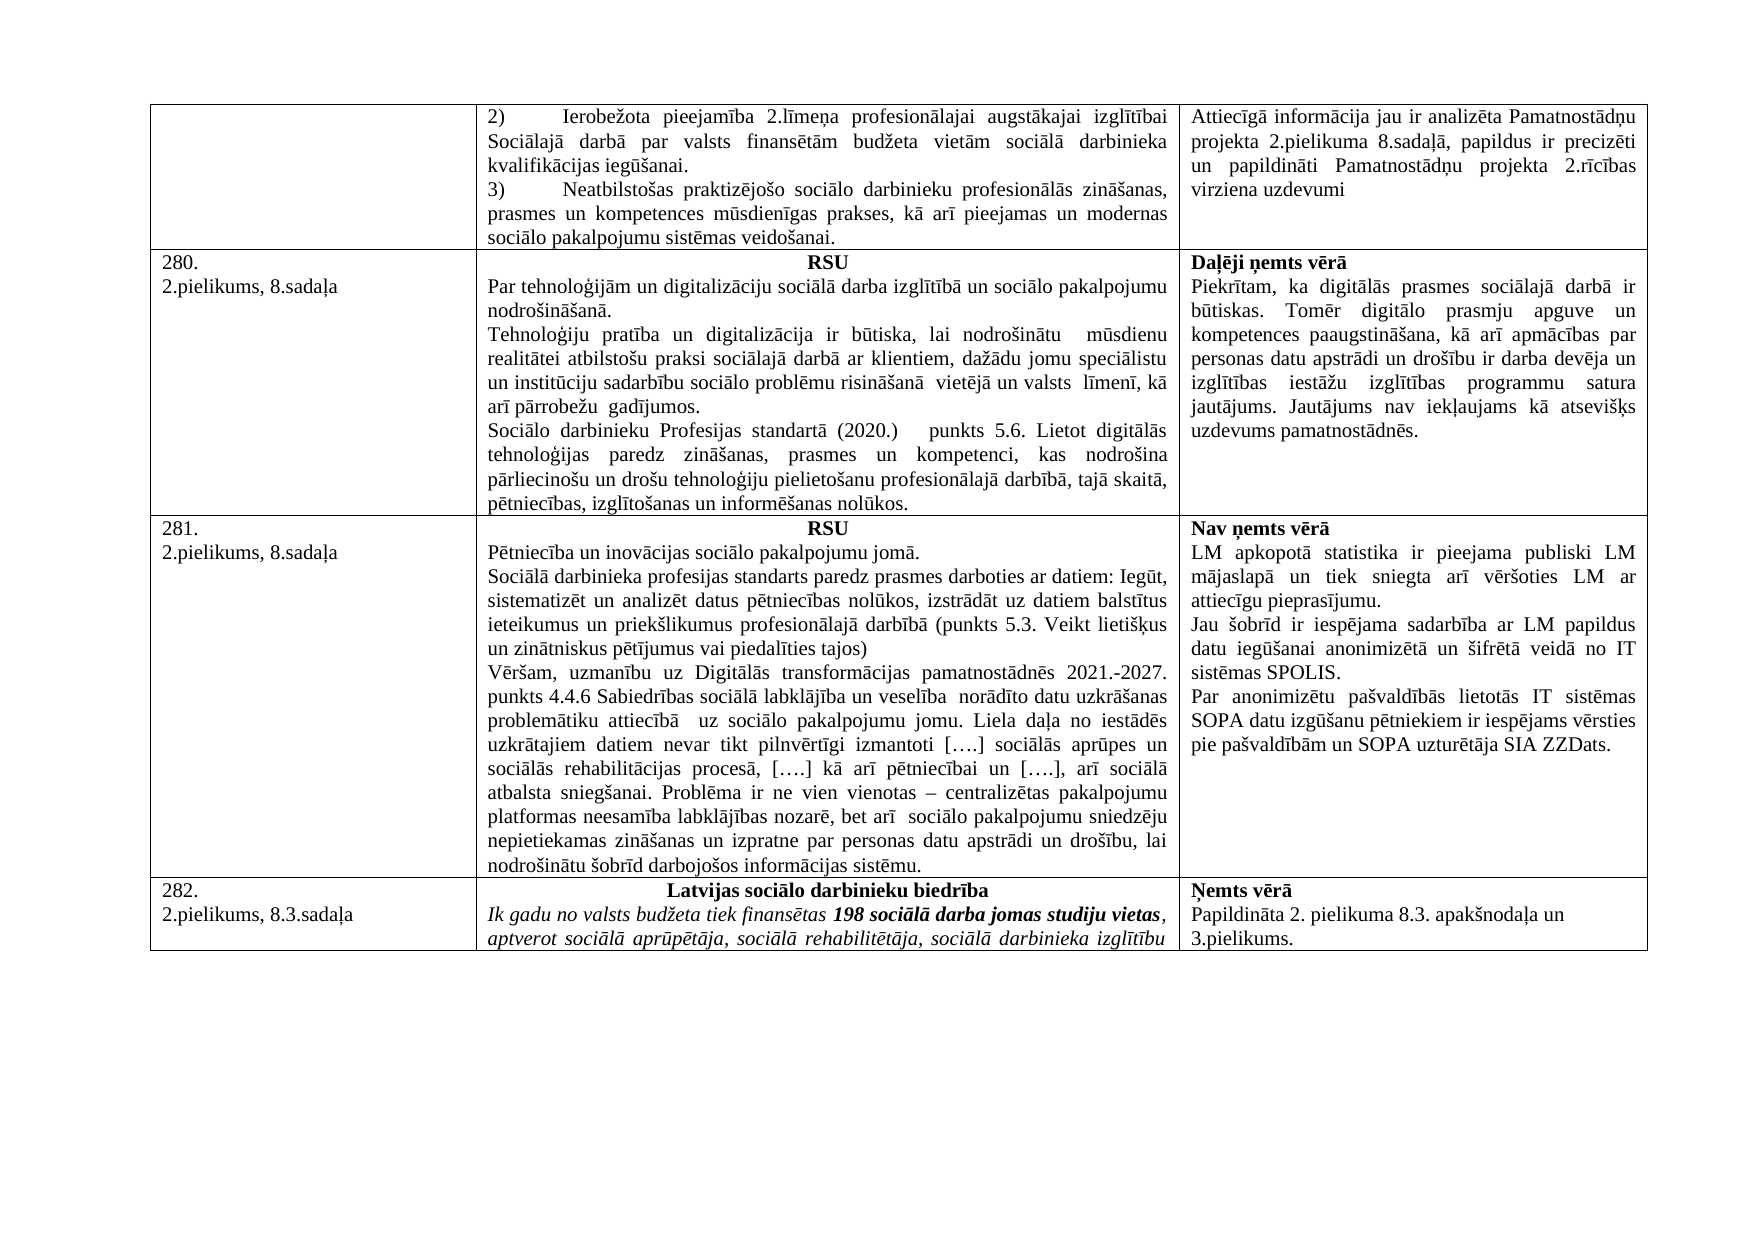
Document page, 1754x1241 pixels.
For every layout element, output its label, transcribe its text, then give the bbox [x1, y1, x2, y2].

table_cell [1180, 105, 1647, 249]
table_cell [151, 105, 476, 249]
table_cell Nav ņemts vērā LM apkopotā statistika ir pieejama publiski LM mājaslapā un tiek sniegta arī vēršoties LM ar attiecīgu pieprasījumu. Jau šobrīd ir iespējama sadarbība ar LM papildus datu iegūšanai anonimizētā un šifrētā veidā no IT sistēmas SPOLIS. Par anonimizētu pašvaldībās lietotās IT sistēmas SOPA datu izgūšanu pētniekiem ir iespējams vērsties pie pašvaldībām un SOPA uzturētāja SIA ZZDats. [1180, 516, 1647, 877]
table_cell RSU Pētniecība un inovācijas sociālo pakalpojumu jomā. Sociālā darbinieka profesijas standarts paredz prasmes darboties ar datiem: Iegūt, sistematizēt un analizēt datus pētniecības nolūkos, izstrādāt uz datiem balstītus ieteikumus un priekšlikumus profesionālajā darbībā (punkts 5.3. Veikt lietišķus un zinātniskus pētījumus vai piedalīties tajos) Vēršam, uzmanību uz Digitālās transformācijas pamatnostādnēs 2021.-2027. punkts 4.4.6 Sabiedrības sociālā labklājība un veselība norādīto datu uzkrāšanas problemātiku attiecībā uz sociālo pakalpojumu jomu. Liela daļa no iestādēs uzkrātajiem datiem nevar tikt pilnvērtīgi izmantoti [….] sociālās aprūpes un sociālās rehabilitācijas procesā, [….] kā arī pētniecībai un [….], arī sociālā atbalsta sniegšanai. Problēma ir ne vien vienotas – centralizētas pakalpojumu platformas neesamība labklājības nozarē, bet arī sociālo pakalpojumu sniedzēju nepietiekamas zināšanas un izpratne par personas datu apstrādi un drošību, lai nodrošinātu šobrīd darbojošos informācijas sistēmu. [477, 516, 1179, 877]
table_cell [477, 878, 1179, 950]
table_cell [151, 878, 476, 950]
table_cell 281. 2.pielikums, 8.sadaļa [151, 516, 476, 877]
table_cell Daļēji ņemts vērā Piekrītam, ka digitālās prasmes sociālajā darbā ir būtiskas. Tomēr digitālo prasmju apguve un kompetences paaugstināšana, kā arī apmācības par personas datu apstrādi un drošību ir darba devēja un izglītības iestāžu izglītības programmu satura jautājums. Jautājums nav iekļaujams kā atsevišķs uzdevums pamatnostādnēs. [1180, 250, 1647, 514]
table_cell 280. 2.pielikums, 8.sadaļa [151, 250, 476, 514]
table_cell RSU Par tehnoloģijām un digitalizāciju sociālā darba izglītībā un sociālo pakalpojumu nodrošināšanā. Tehnoloģiju pratība un digitalizācija ir būtiska, lai nodrošinātu mūsdienu realitātei atbilstošu praksi sociālajā darbā ar klientiem, dažādu jomu speciālistu un institūciju sadarbību sociālo problēmu risināšanā vietējā un valsts līmenī, kā arī pārrobežu gadījumos. Sociālo darbinieku Profesijas standartā (2020.) punkts 5.6. Lietot digitālās tehnoloģijas paredz zināšanas, prasmes un kompetenci, kas nodrošina pārliecinošu un drošu tehnoloģiju pielietošanu profesionālajā darbībā, tajā skaitā, pētniecības, izglītošanas un informēšanas nolūkos. [477, 250, 1179, 514]
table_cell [1180, 878, 1647, 950]
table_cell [477, 105, 1179, 249]
